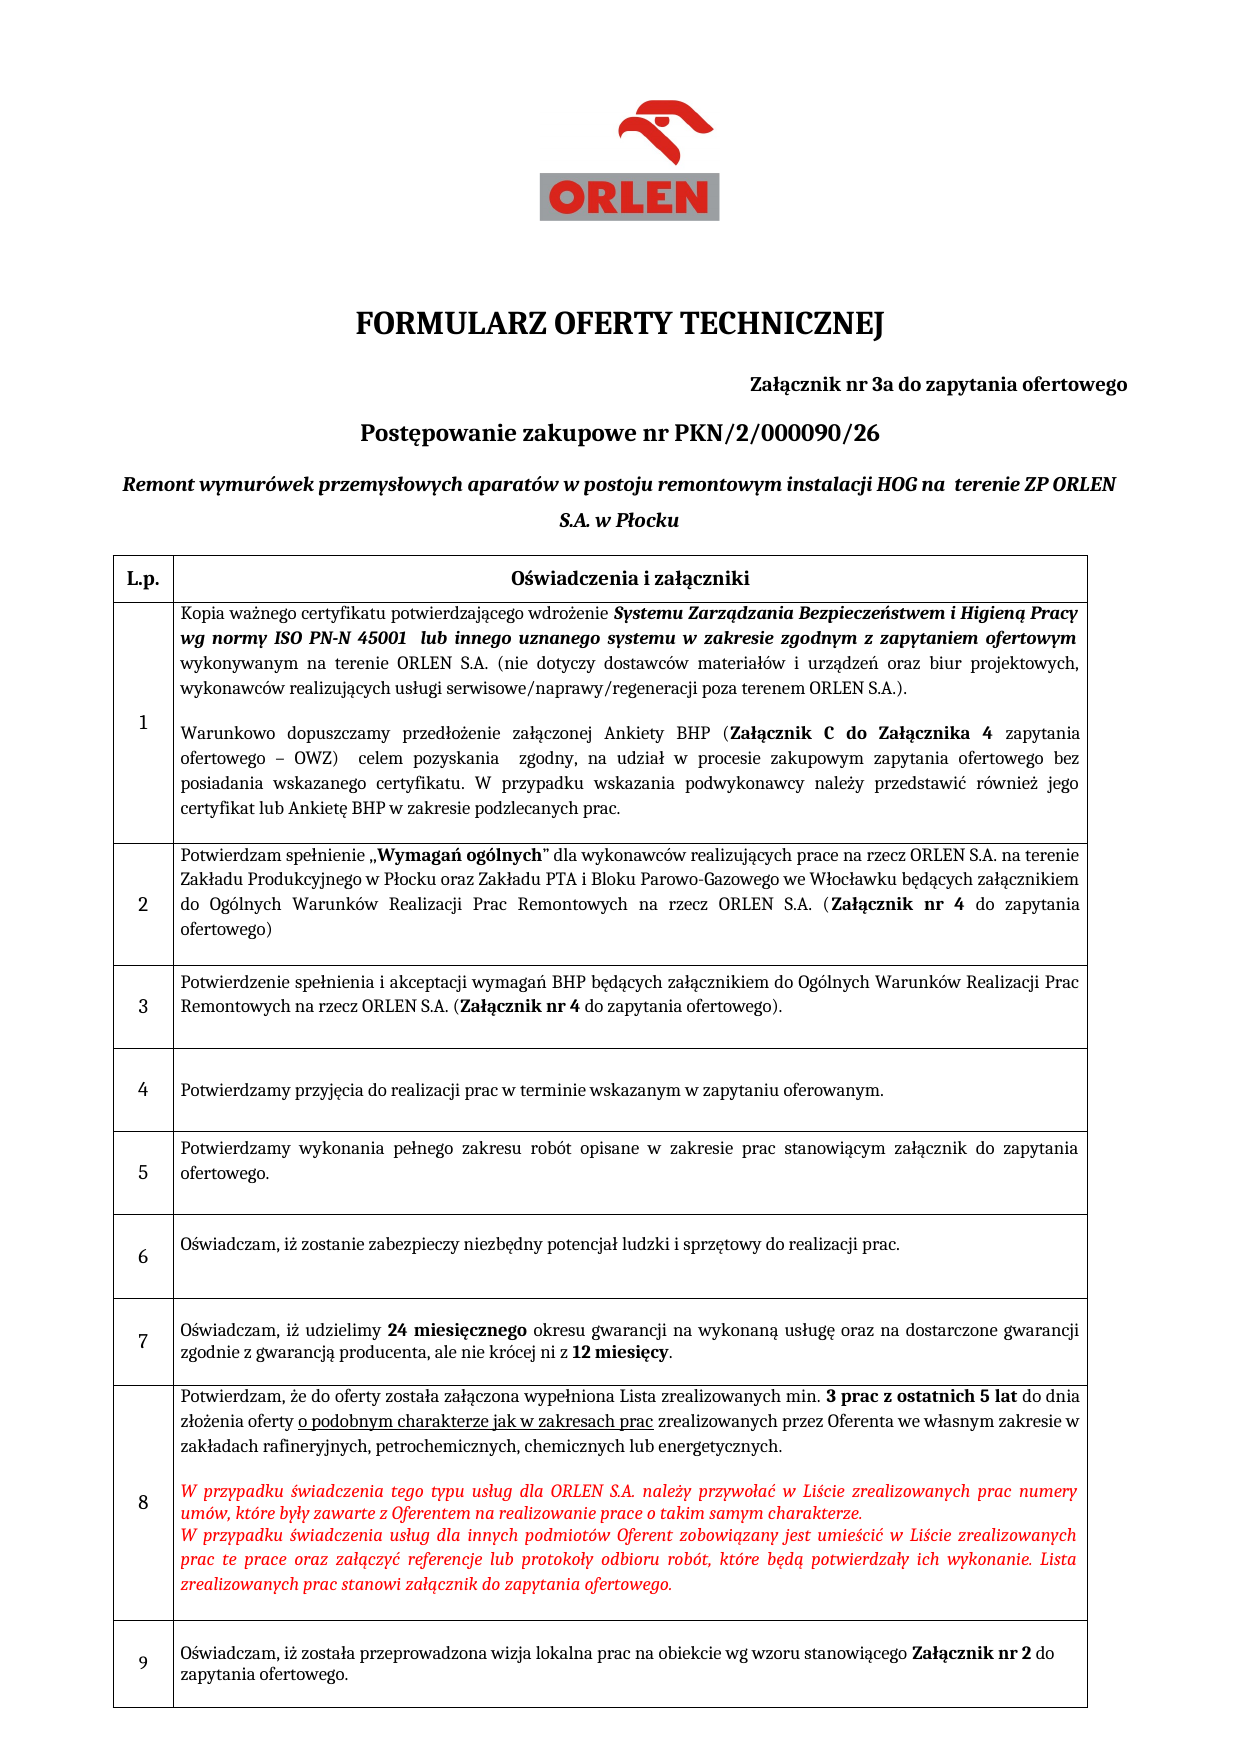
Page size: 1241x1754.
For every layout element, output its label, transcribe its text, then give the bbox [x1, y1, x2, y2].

table_cell 8 [114, 1386, 173, 1619]
table_cell 1 [114, 603, 173, 843]
table_cell Oświadczam, iż została przeprowadzona wizja lokalna prac na obiekcie wg wzoru stanowiącego Załącznik nr 2 do zapytania ofertowego. [174, 1621, 1087, 1707]
table_cell 5 [114, 1132, 173, 1214]
table_header Oświadczenia i załączniki [174, 556, 1087, 602]
table_cell 9 [114, 1621, 173, 1707]
text Remont wymurówek przemysłowych aparatów w postoju remontowym instalacji HOG na terenie ZP ORLEN S.A. w Płocku [112, 473, 1128, 532]
table_cell Oświadczam, iż udzielimy 24 miesięcznego okresu gwarancji na wykonaną usługę oraz na dostarczone gwarancji zgodnie z gwarancją producenta, ale nie krócej ni z 12 miesięcy. [174, 1299, 1087, 1385]
table_cell Kopia ważnego certyfikatu potwierdzającego wdrożenie Systemu Zarządzania Bezpieczeństwem i Higieną Pracy wg normy ISO PN-N 45001 lub innego uznanego systemu w zakresie zgodnym z zapytaniem ofertowym wykonywanym na terenie ORLEN S.A. (nie dotyczy dostawców materiałów i urządzeń oraz biur projektowych, wykonawców realizujących usługi serwisowe/naprawy/regeneracji poza terenem ORLEN S.A.). Warunkowo dopuszczamy przedłożenie załączonej Ankiety BHP (Załącznik C do Załącznika 4 zapytania ofertowego – OWZ) celem pozyskania zgodny, na udział w procesie zakupowym zapytania ofertowego bez posiadania wskazanego certyfikatu. W przypadku wskazania podwykonawcy należy przedstawić również jego certyfikat lub Ankietę BHP w zakresie podzlecanych prac. [174, 603, 1087, 843]
table_cell 2 [114, 844, 173, 964]
table_header L.p. [114, 556, 173, 602]
text Załącznik nr 3a do zapytania ofertowego [112, 373, 1128, 397]
picture [539, 100, 720, 221]
table_cell 7 [114, 1299, 173, 1385]
table_cell Oświadczam, iż zostanie zabezpieczy niezbędny potencjał ludzki i sprzętowy do realizacji prac. [174, 1215, 1087, 1297]
table_cell 4 [114, 1049, 173, 1131]
table_cell Potwierdzam spełnienie ,,Wymagań ogólnych” dla wykonawców realizujących prace na rzecz ORLEN S.A. na terenie Zakładu Produkcyjnego w Płocku oraz Zakładu PTA i Bloku Parowo-Gazowego we Włocławku będących załącznikiem do Ogólnych Warunków Realizacji Prac Remontowych na rzecz ORLEN S.A. (Załącznik nr 4 do zapytania ofertowego) [174, 844, 1087, 964]
text FORMULARZ OFERTY TECHNICZNEJ [112, 305, 1128, 343]
text Postępowanie zakupowe nr PKN/2/000090/26 [112, 419, 1128, 448]
table_cell 3 [114, 966, 173, 1048]
table_cell Potwierdzamy wykonania pełnego zakresu robót opisane w zakresie prac stanowiącym załącznik do zapytania ofertowego. [174, 1132, 1087, 1214]
table_cell 6 [114, 1215, 173, 1297]
table_cell Potwierdzamy przyjęcia do realizacji prac w terminie wskazanym w zapytaniu oferowanym. [174, 1049, 1087, 1131]
table_cell Potwierdzam, że do oferty została załączona wypełniona Lista zrealizowanych min. 3 prac z ostatnich 5 lat do dnia złożenia oferty o podobnym charakterze jak w zakresach prac zrealizowanych przez Oferenta we własnym zakresie w zakładach rafineryjnych, petrochemicznych, chemicznych lub energetycznych. W przypadku świadczenia tego typu usług dla ORLEN S.A. należy przywołać w Liście zrealizowanych prac numery umów, które były zawarte z Oferentem na realizowanie prace o takim samym charakterze. W przypadku świadczenia usług dla innych podmiotów Oferent zobowiązany jest umieścić w Liście zrealizowanych prac te prace oraz załączyć referencje lub protokoły odbioru robót, które będą potwierdzały ich wykonanie. Lista zrealizowanych prac stanowi załącznik do zapytania ofertowego. [174, 1386, 1087, 1619]
table_cell Potwierdzenie spełnienia i akceptacji wymagań BHP będących załącznikiem do Ogólnych Warunków Realizacji Prac Remontowych na rzecz ORLEN S.A. (Załącznik nr 4 do zapytania ofertowego). [174, 966, 1087, 1048]
